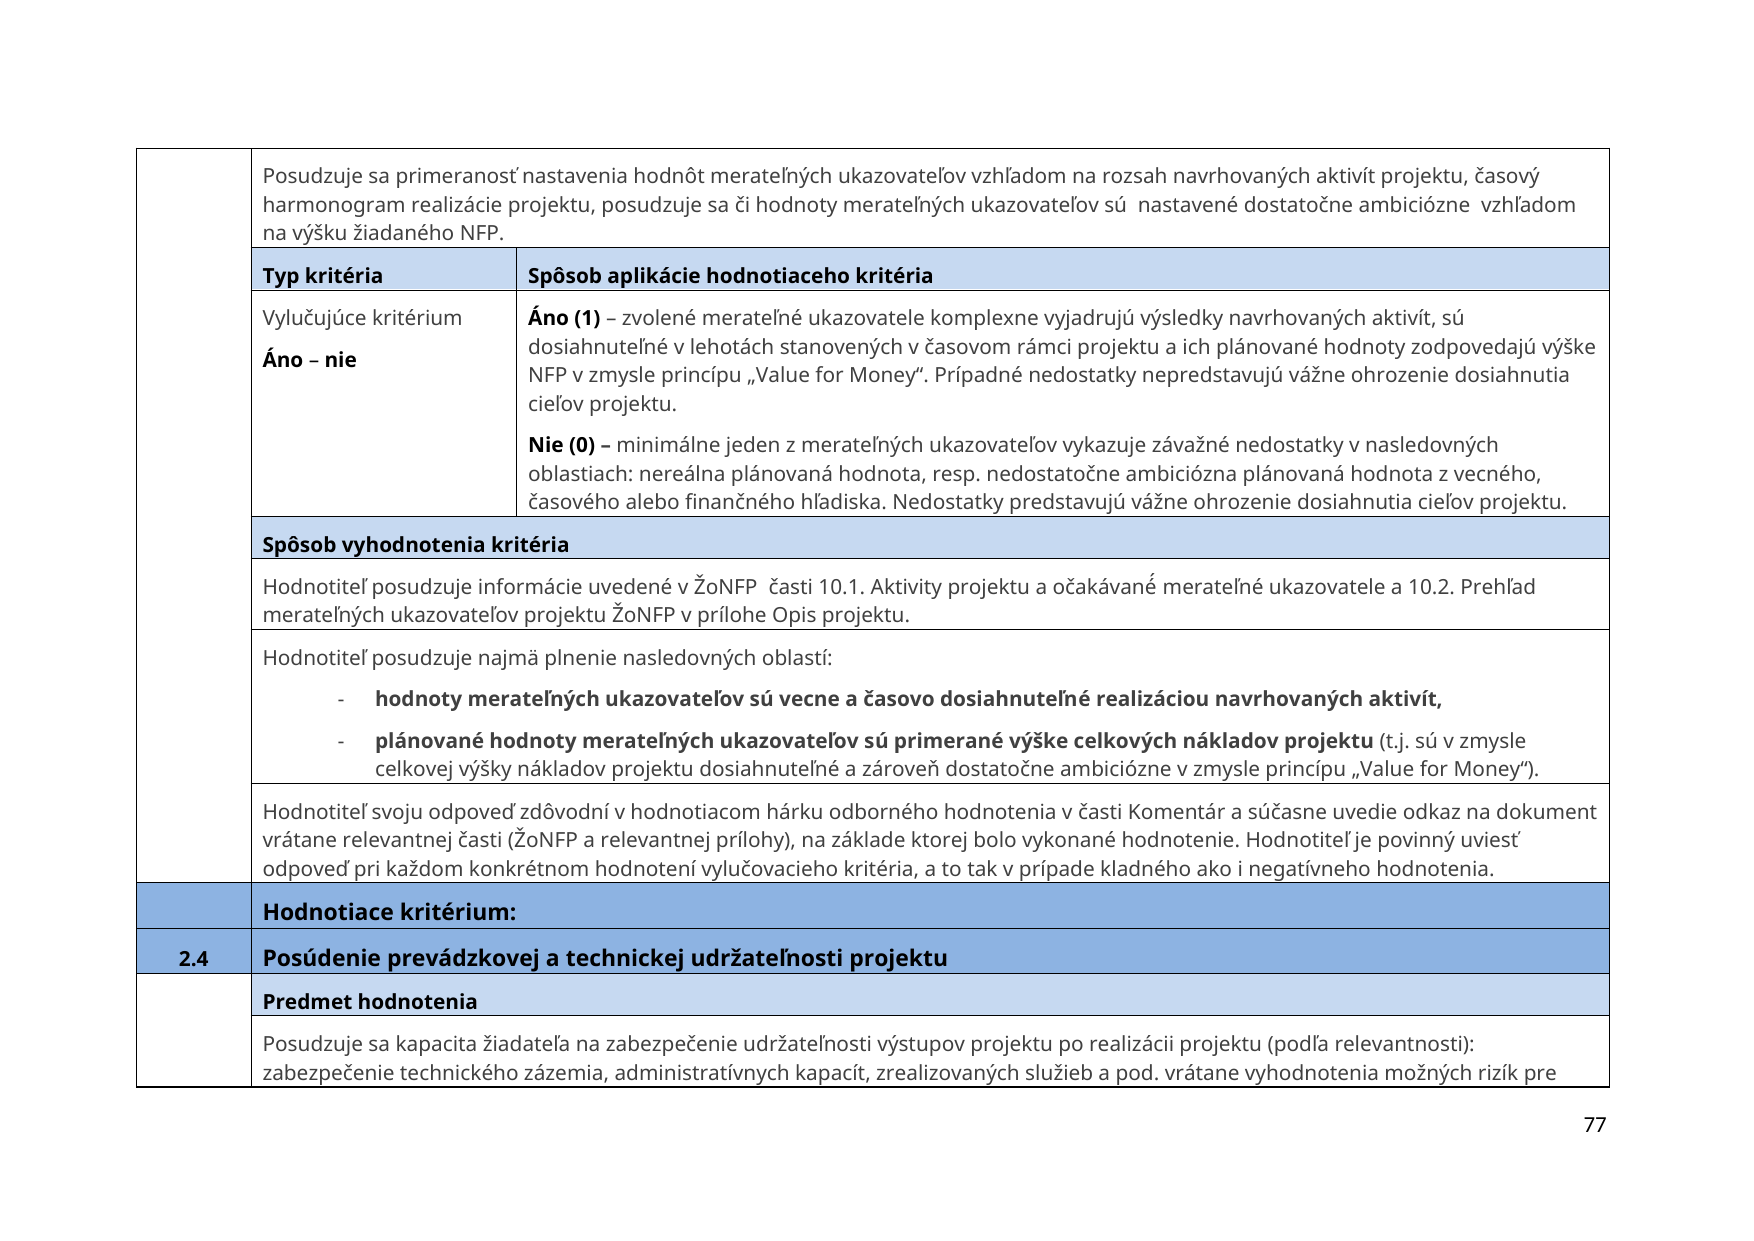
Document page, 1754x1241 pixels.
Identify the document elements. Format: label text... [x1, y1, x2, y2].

table_cell Áno (1) – zvolené merateľné ukazovatele komplexne vyjadrujú výsledky navrhovaných aktivít, sú dosiahnuteľné v lehotách stanovených v časovom rámci projektu a ich plánované hodnoty zodpovedajú výške NFP v zmysle princípu „Value for Money“. Prípadné nedostatky nepredstavujú vážne ohrozenie dosiahnutia cieľov projektu. Nie (0) – minimálne jeden z merateľných ukazovateľov vykazuje závažné nedostatky v nasledovných oblastiach: nereálna plánovaná hodnota, resp. nedostatočne ambiciózna plánovaná hodnota z vecného, časového alebo finančného hľadiska. Nedostatky predstavujú vážne ohrozenie dosiahnutia cieľov projektu. [517, 291, 1609, 516]
table_cell Spôsob vyhodnotenia kritéria [252, 517, 1609, 558]
table_cell Hodnotiteľ svoju odpoveď zdôvodní v hodnotiacom hárku odborného hodnotenia v časti Komentár a súčasne uvedie odkaz na dokument vrátane relevantnej časti (ŽoNFP a relevantnej prílohy), na základe ktorej bolo vykonané hodnotenie. Hodnotiteľ je povinný uviesť odpoveď pri každom konkrétnom hodnotení vylučovacieho kritéria, a to tak v prípade kladného ako i negatívneho hodnotenia. [252, 784, 1609, 882]
table_cell Predmet hodnotenia [252, 974, 1609, 1015]
table_cell [137, 974, 251, 1086]
table_cell Posúdenie prevádzkovej a technickej udržateľnosti projektu [252, 929, 1609, 973]
table_cell 2.4 [137, 929, 251, 973]
table_cell Vylučujúce kritérium Áno – nie [252, 291, 516, 516]
table_cell [137, 883, 251, 928]
table_cell Hodnotiace kritérium: [252, 883, 1609, 928]
table_cell Posudzuje sa primeranosť nastavenia hodnôt merateľných ukazovateľov vzhľadom na rozsah navrhovaných aktivít projektu, časový harmonogram realizácie projektu, posudzuje sa či hodnoty merateľných ukazovateľov sú nastavené dostatočne ambiciózne vzhľadom na výšku žiadaného NFP. [252, 149, 1609, 247]
table_cell Spôsob aplikácie hodnotiaceho kritéria [517, 248, 1609, 289]
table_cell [252, 1016, 1609, 1086]
table_cell Hodnotiteľ posudzuje najmä plnenie nasledovných oblastí: hodnoty merateľných ukazovateľov sú vecne a časovo dosiahnuteľné realizáciou navrhovaných aktivít, plánované hodnoty merateľných ukazovateľov sú primerané výške celkových nákladov projektu (t.j. sú v zmysle celkovej výšky nákladov projektu dosiahnuteľné a zároveň dostatočne ambiciózne v zmysle princípu „Value for Money“). [252, 630, 1609, 783]
table_cell Hodnotiteľ posudzuje informácie uvedené v ŽoNFP časti 10.1. Aktivity projektu a očakávané́ merateľné ukazovatele a 10.2. Prehľad merateľných ukazovateľov projektu ŽoNFP v prílohe Opis projektu. [252, 559, 1609, 629]
table_cell [137, 149, 251, 882]
table_cell Typ kritéria [252, 248, 516, 289]
